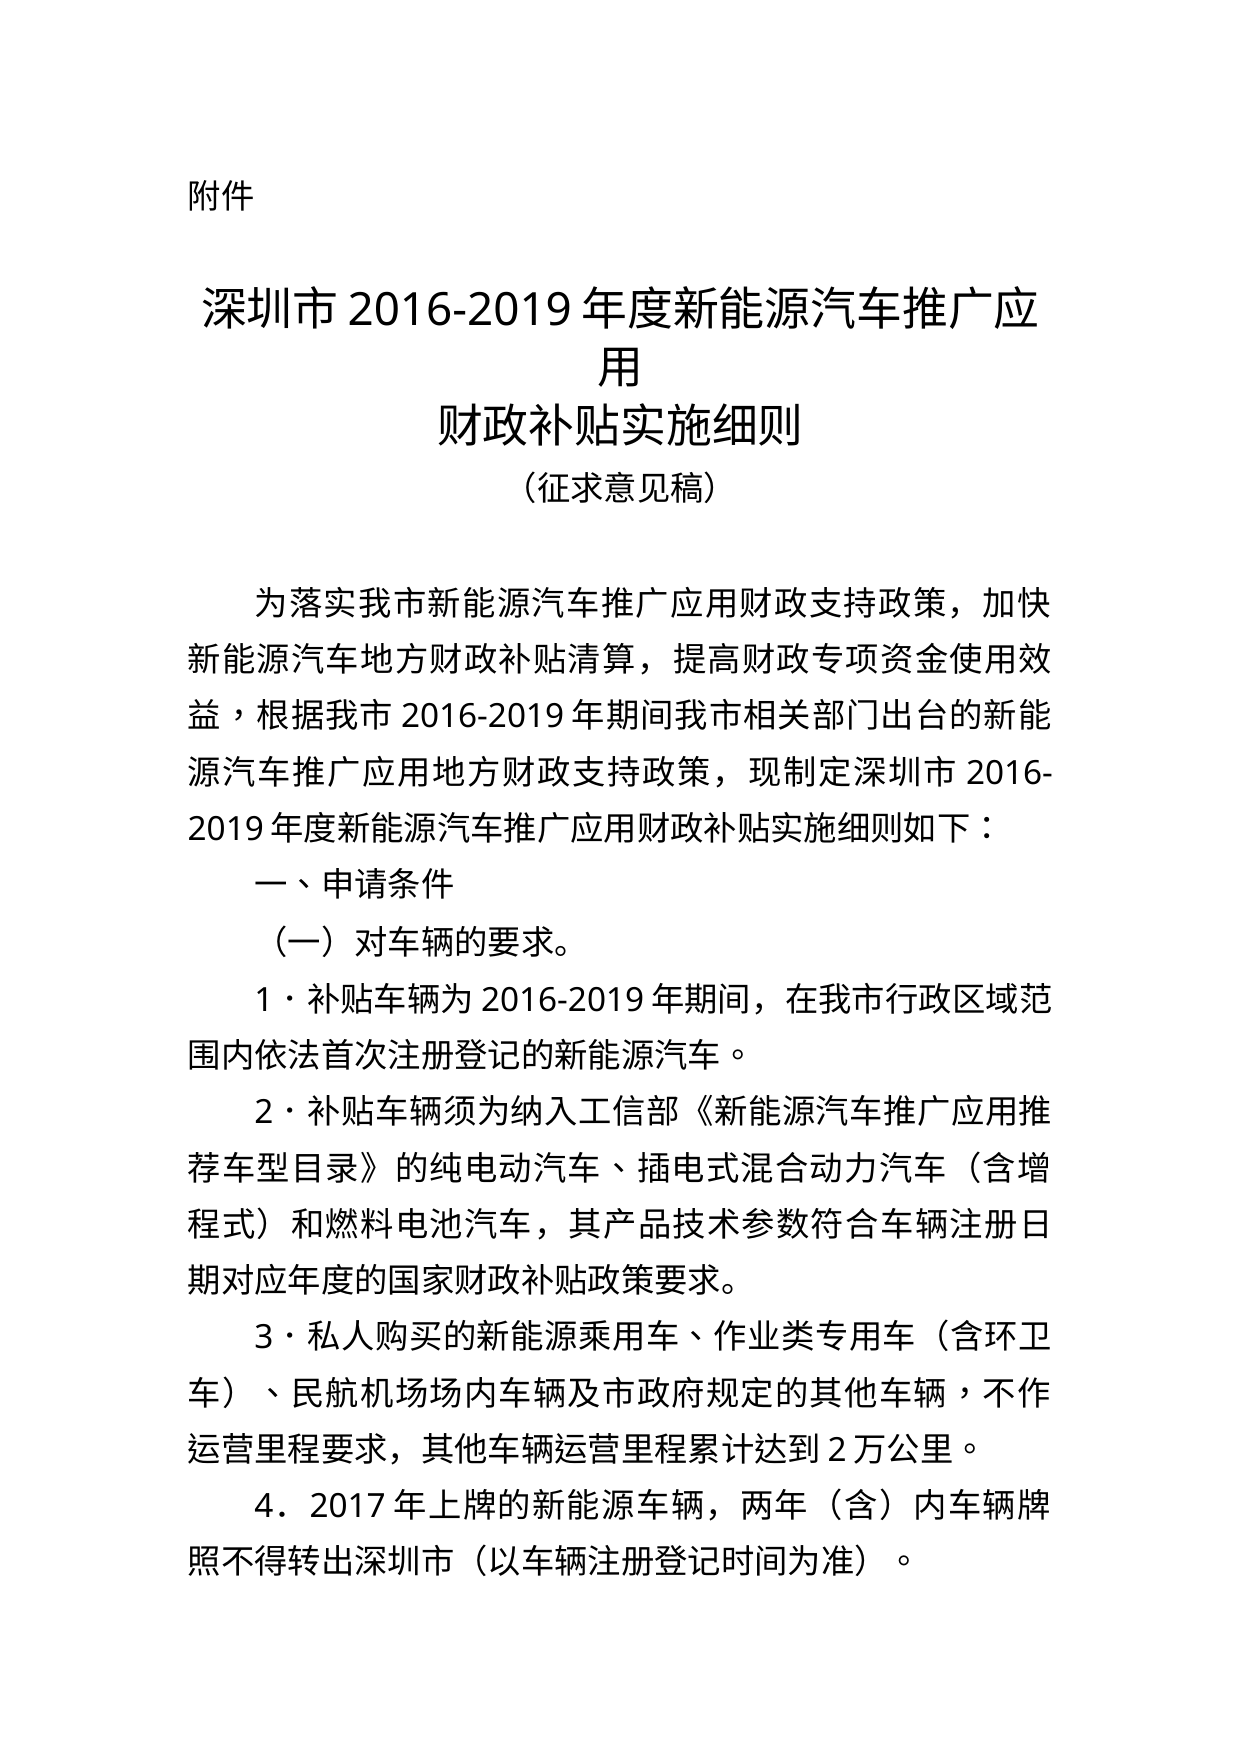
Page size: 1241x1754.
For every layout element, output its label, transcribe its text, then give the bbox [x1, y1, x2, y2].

text （一）对车辆的要求。 [187, 908, 1053, 966]
text （征求意见稿） [187, 454, 1053, 512]
text 财政补贴实施细则 [187, 395, 1053, 454]
text 3．私人购买的新能源乘用车、作业类专用车（含环卫车）、民航机场场内车辆及市政府规定的其他车辆，不作运营里程要求，其他车辆运营里程累计达到2万公里。 [187, 1304, 1053, 1472]
text 1．补贴车辆为2016-2019年期间，在我市行政区域范围内依法首次注册登记的新能源汽车。 [187, 966, 1053, 1079]
text 4．2017年上牌的新能源车辆，两年（含）内车辆牌照不得转出深圳市（以车辆注册登记时间为准）。 [187, 1472, 1053, 1585]
text 为落实我市新能源汽车推广应用财政支持政策，加快新能源汽车地方财政补贴清算，提高财政专项资金使用效益，根据我市2016-2019年期间我市相关部门出台的新能源汽车推广应用地方财政支持政策，现制定深圳市2016-2019年度新能源汽车推广应用财政补贴实施细则如下： [187, 570, 1053, 852]
text 深圳市2016-2019年度新能源汽车推广应用 [187, 279, 1053, 395]
text 一、申请条件 [187, 852, 1053, 908]
text 附件 [187, 162, 1053, 220]
text 2．补贴车辆须为纳入工信部《新能源汽车推广应用推荐车型目录》的纯电动汽车、插电式混合动力汽车（含增程式）和燃料电池汽车，其产品技术参数符合车辆注册日期对应年度的国家财政补贴政策要求。 [187, 1079, 1053, 1304]
